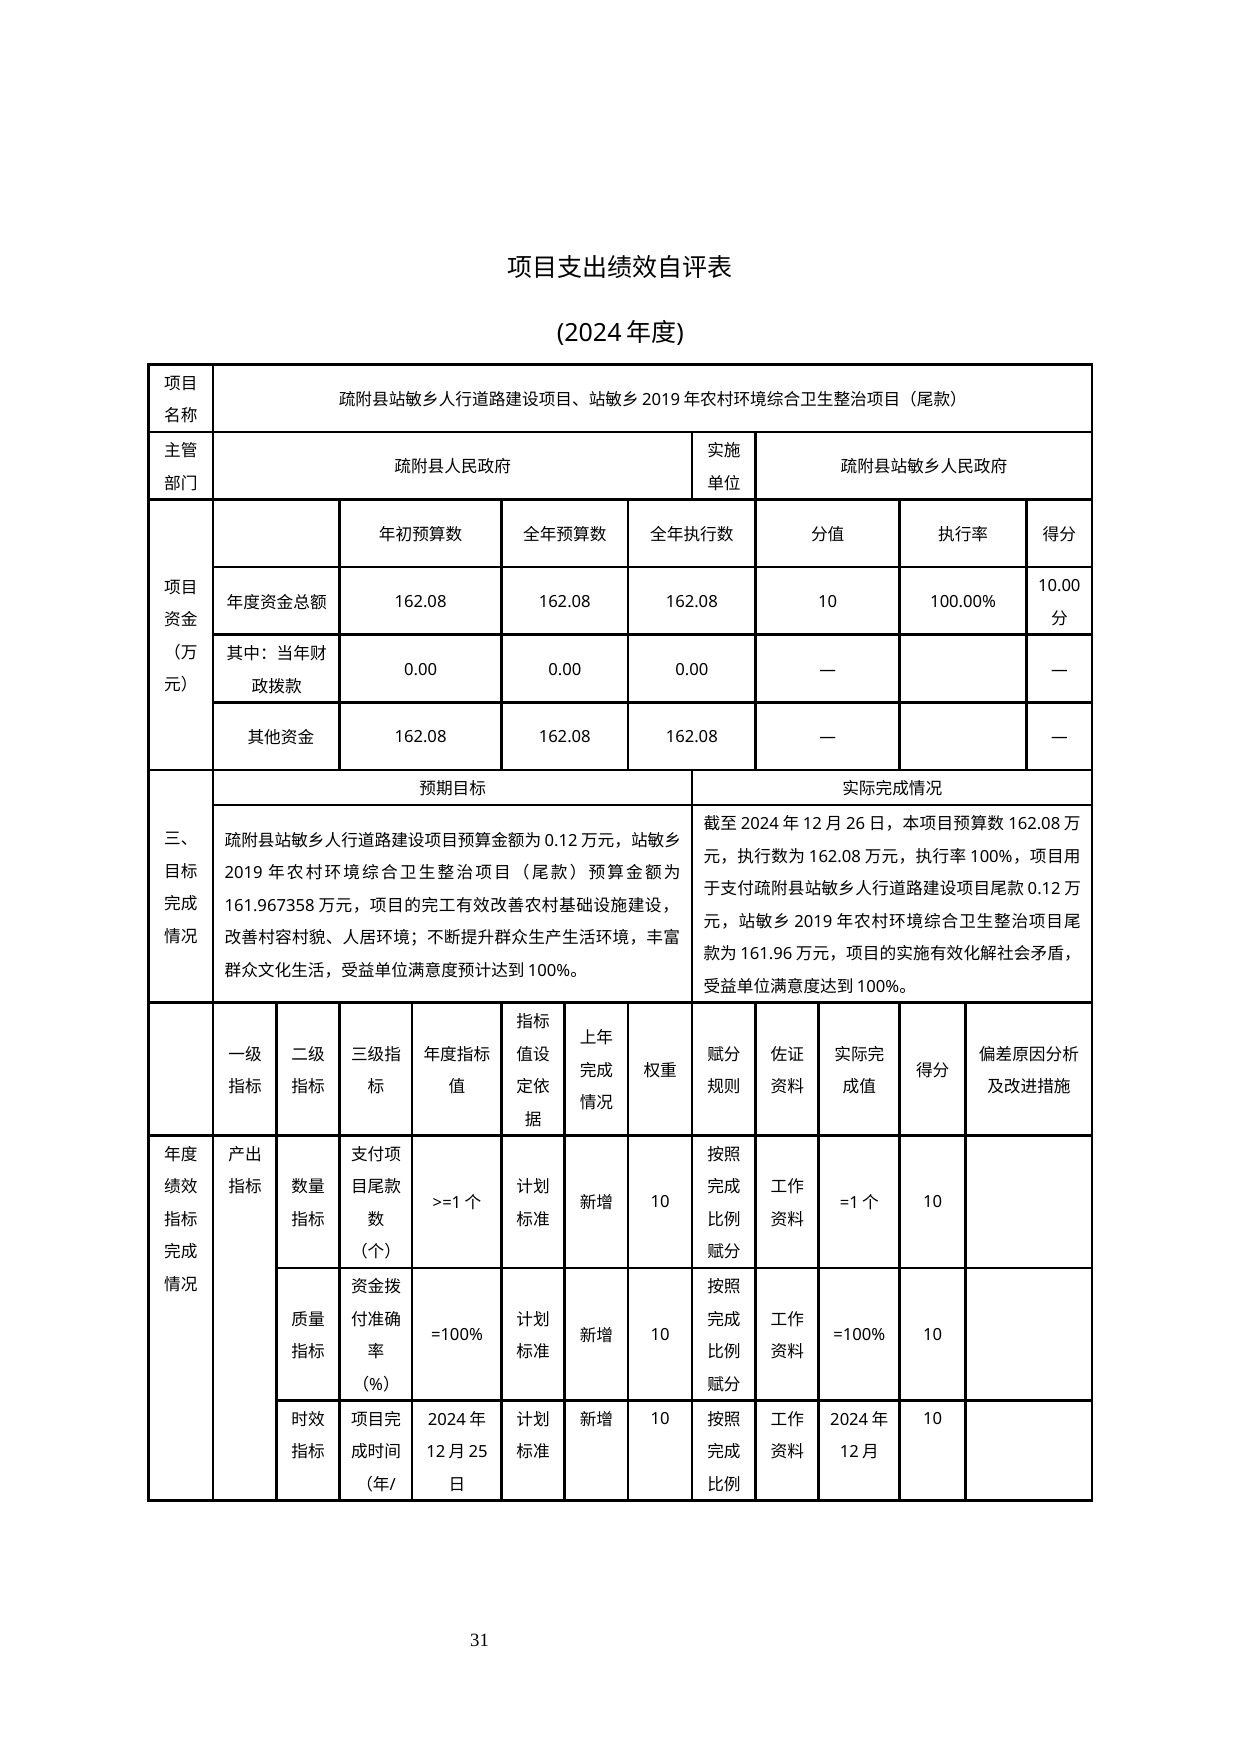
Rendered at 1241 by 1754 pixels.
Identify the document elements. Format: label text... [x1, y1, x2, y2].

table_cell 年度资金总额 [214, 568, 338, 633]
table_cell 实际完成情况 [693, 771, 1091, 804]
table_cell 新增 [566, 1137, 627, 1266]
table_cell 100.00% [901, 568, 1025, 633]
table_cell 年度指标值 [413, 1004, 500, 1134]
table_cell 计划标准 [503, 1269, 563, 1399]
table_cell 按照完成比例赋分 [693, 1137, 754, 1266]
table_cell 实际完成值 [820, 1004, 898, 1134]
table_cell =100% [413, 1269, 500, 1399]
table_cell >=1个 [413, 1137, 500, 1266]
table_header 项目支出绩效自评表 [148, 233, 1092, 298]
table_cell 162.08 [503, 704, 627, 768]
table_cell =100% [820, 1269, 898, 1399]
table_cell 10 [629, 1137, 691, 1266]
table_cell 10 [901, 1402, 964, 1499]
table_cell 计划标准 [503, 1402, 563, 1499]
table_cell 162.08 [629, 704, 754, 768]
table_cell 疏附县站敏乡人行道路建设项目预算金额为0.12万元，站敏乡2019年农村环境综合卫生整治项目（尾款）预算金额为161.967358万元，项目的完工有效改善农村基础设施建设，改善村容村貌、人居环境；不断提升群众生产生活环境，丰富群众文化生活，受益单位满意度预计达到100%。 [214, 806, 691, 1001]
table_cell 0.00 [341, 636, 500, 701]
table_cell 赋分规则 [693, 1004, 754, 1134]
table_cell 162.08 [341, 704, 500, 768]
table_cell 实施单位 [693, 433, 754, 498]
table_cell 二级指标 [278, 1004, 338, 1134]
table_cell 项目名称 [150, 366, 212, 431]
table_cell 10 [629, 1402, 691, 1499]
table_cell 支付项目尾款数（个） [341, 1137, 411, 1266]
table_cell 时效指标 [278, 1402, 338, 1499]
table_cell 10 [901, 1137, 964, 1266]
table_cell 质量指标 [278, 1269, 338, 1399]
table_cell [967, 1137, 1091, 1266]
table_cell 得分 [1028, 501, 1091, 566]
table_cell 产出指标 [214, 1137, 275, 1499]
table_cell 0.00 [503, 636, 627, 701]
table_cell 工作资料 [757, 1402, 817, 1499]
table_cell 疏附县站敏乡人民政府 [757, 433, 1091, 498]
table_cell 按照完成比例赋分 [693, 1402, 754, 1499]
table_cell 162.08 [341, 568, 500, 633]
table_cell — [757, 636, 898, 701]
table_cell 2024年12月 [820, 1402, 898, 1499]
table_cell 权重 [629, 1004, 691, 1134]
table_cell 其中：当年财政拨款 [214, 636, 338, 701]
table_cell 项目完成时间（年/月/日） [341, 1402, 411, 1499]
table_cell 指标值设定依据 [503, 1004, 563, 1134]
table_cell 工作资料 [757, 1269, 817, 1399]
table_cell — [757, 704, 898, 768]
table_cell 年度绩效指标完成情况 [150, 1137, 212, 1499]
table_cell 2024年12月25日 [413, 1402, 500, 1499]
table_cell 年初预算数 [341, 501, 500, 566]
table_cell 主管部门 [150, 433, 212, 498]
table_cell 新增 [566, 1269, 627, 1399]
table_cell [214, 501, 338, 566]
table_cell — [1028, 704, 1091, 768]
table_cell 预期目标 [214, 771, 691, 804]
table_cell 其他资金 [214, 704, 338, 768]
table_cell 上年完成情况 [566, 1004, 627, 1134]
table_cell 截至2024年12月26日，本项目预算数162.08万元，执行数为162.08万元，执行率100%，项目用于支付疏附县站敏乡人行道路建设项目尾款0.12万元，站敏乡2019年农村环境综合卫生整治项目尾款为161.96万元，项目的实施有效化解社会矛盾，受益单位满意度达到100%。 [693, 806, 1091, 1001]
table_cell 资金拨付准确率（%） [341, 1269, 411, 1399]
table_cell 按照完成比例赋分 [693, 1269, 754, 1399]
table_cell 全年执行数 [629, 501, 754, 566]
table_cell 一级指标 [214, 1004, 275, 1134]
table_cell 计划标准 [503, 1137, 563, 1266]
table_cell 得分 [901, 1004, 964, 1134]
table_cell 数量指标 [278, 1137, 338, 1266]
table_cell [967, 1269, 1091, 1399]
table_cell 项目资金 （万元） [150, 501, 212, 768]
table_cell 执行率 [901, 501, 1025, 566]
table_cell 10.00分 [1028, 568, 1091, 633]
table_cell 分值 [757, 501, 898, 566]
table_cell — [1028, 636, 1091, 701]
table_cell 疏附县站敏乡人行道路建设项目、站敏乡2019年农村环境综合卫生整治项目（尾款） [214, 366, 1091, 431]
table_cell [901, 704, 1025, 768]
table_cell 三级指标 [341, 1004, 411, 1134]
table_cell 162.08 [503, 568, 627, 633]
table_cell 全年预算数 [503, 501, 627, 566]
table_cell [150, 1004, 212, 1134]
table_cell 三、目标完成情况 [150, 771, 212, 1001]
table_cell 佐证资料 [757, 1004, 817, 1134]
table_cell 疏附县人民政府 [214, 433, 691, 498]
table_cell [901, 636, 1025, 701]
table_cell 10 [629, 1269, 691, 1399]
table_cell 工作资料 [757, 1137, 817, 1266]
table_cell 新增 [566, 1402, 627, 1499]
table_cell (2024年度) [148, 298, 1092, 363]
table_cell 10 [757, 568, 898, 633]
table_cell 偏差原因分析及改进措施 [967, 1004, 1091, 1134]
table_cell 0.00 [629, 636, 754, 701]
table_cell [967, 1402, 1091, 1499]
table_cell =1个 [820, 1137, 898, 1266]
table_cell 162.08 [629, 568, 754, 633]
table_cell 10 [901, 1269, 964, 1399]
